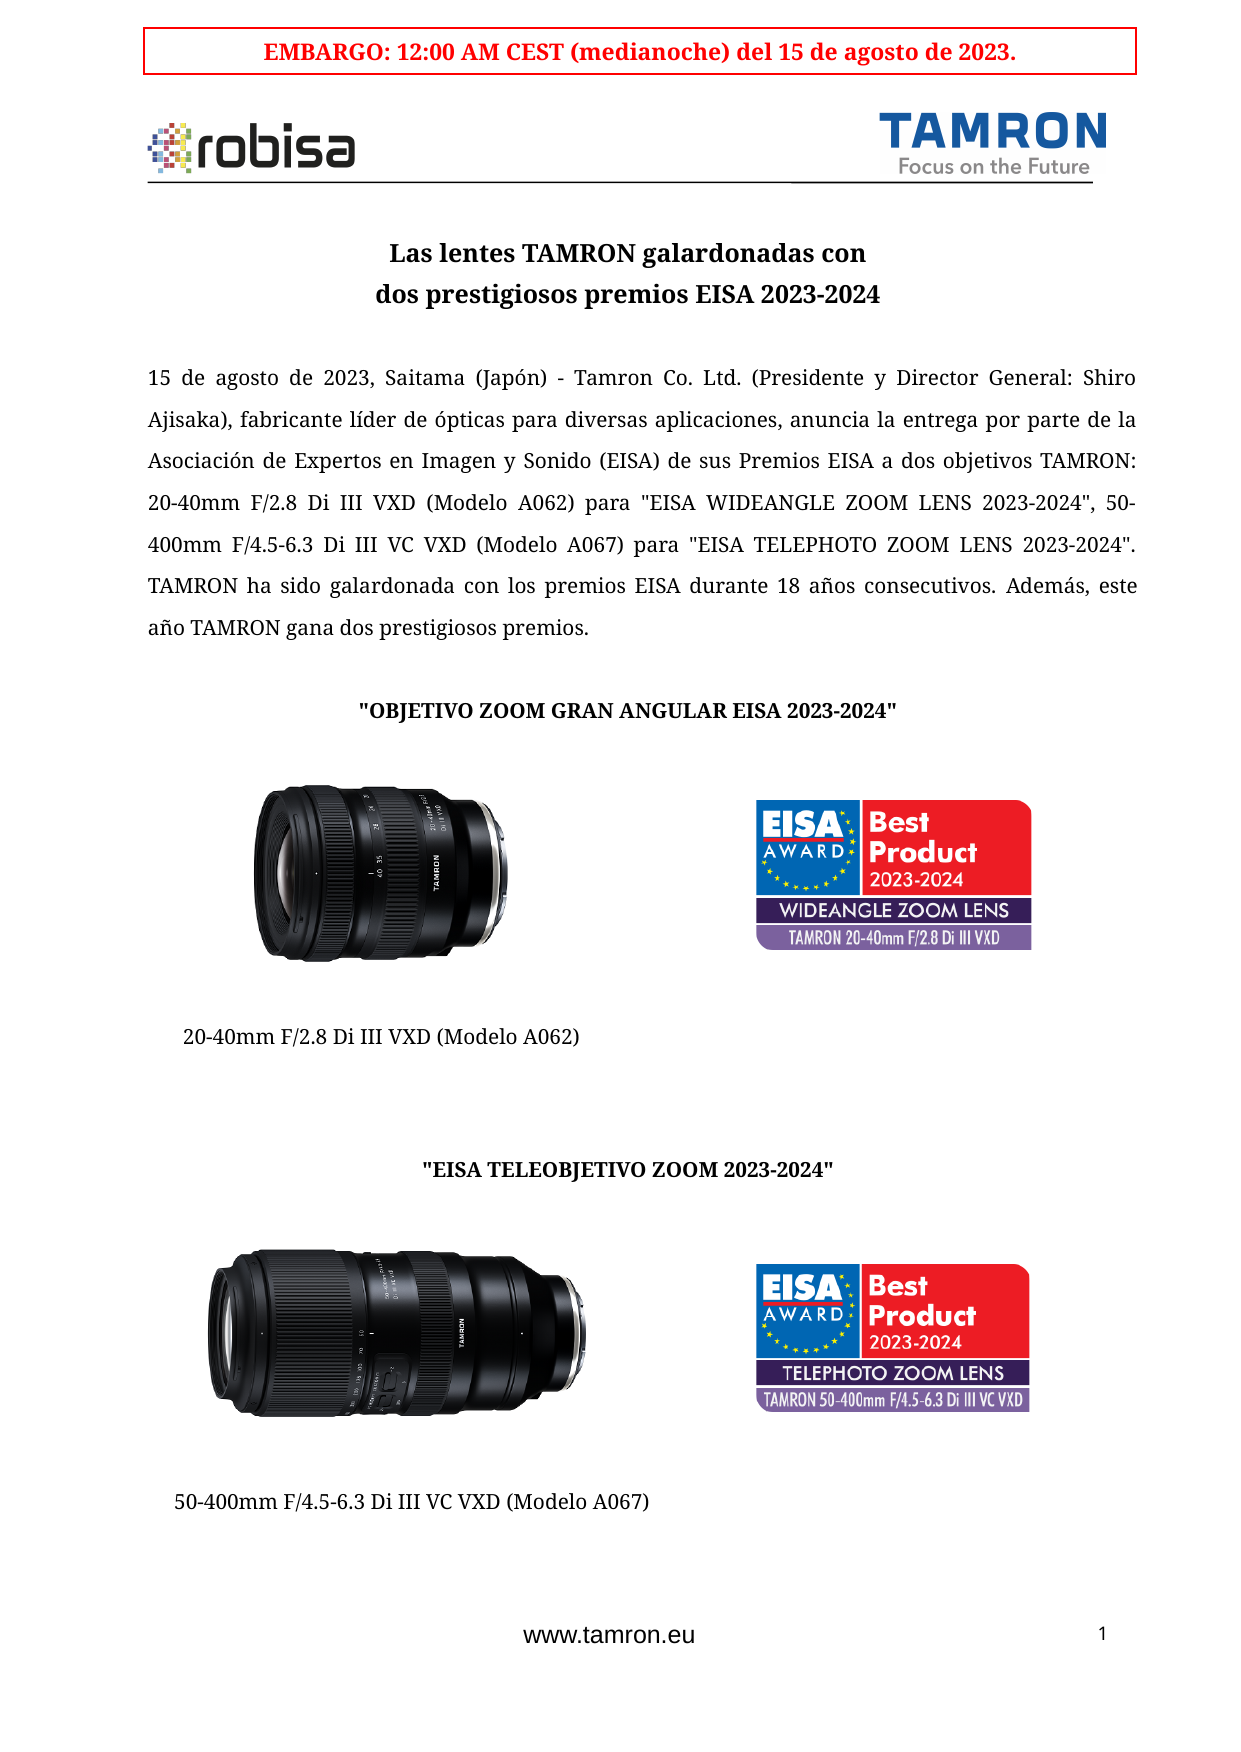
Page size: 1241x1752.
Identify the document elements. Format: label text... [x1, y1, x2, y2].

text "EISA TELEOBJETIVO ZOOM 2023-2024" [148, 1148, 1108, 1190]
text "OBJETIVO ZOOM GRAN ANGULAR EISA 2023-2024" [148, 690, 1108, 732]
picture [756, 1264, 1030, 1412]
text Las lentes TAMRON galardonadas con [148, 232, 1108, 273]
picture [200, 1231, 599, 1439]
picture [756, 800, 1032, 950]
text 15 de agosto de 2023, Saitama (Japón) - Tamron Co. Ltd. (Presidente y Director General: Shiro Ajisaka), fabricante líder de ópticas para diversas aplicaciones, anuncia la entrega por parte de la Asociación de Expertos en Imagen y Sonido (EISA) de sus Premios EISA a dos objetivos TAMRON: 20-40mm F/2.8 Di III VXD (Modelo A062) para "EISA WIDEANGLE ZOOM LENS 2023-2024", 50-400mm F/4.5-6.3 Di III VC VXD (Modelo A067) para "EISA TELEPHOTO ZOOM LENS 2023-2024". TAMRON ha sido galardonada con los premios EISA durante 18 años consecutivos. Además, este año TAMRON gana dos prestigiosos premios. [148, 357, 1137, 648]
picture [879, 112, 1106, 174]
picture [241, 773, 519, 979]
text dos prestigiosos premios EISA 2023-2024 [148, 273, 1108, 315]
picture [147, 123, 355, 191]
